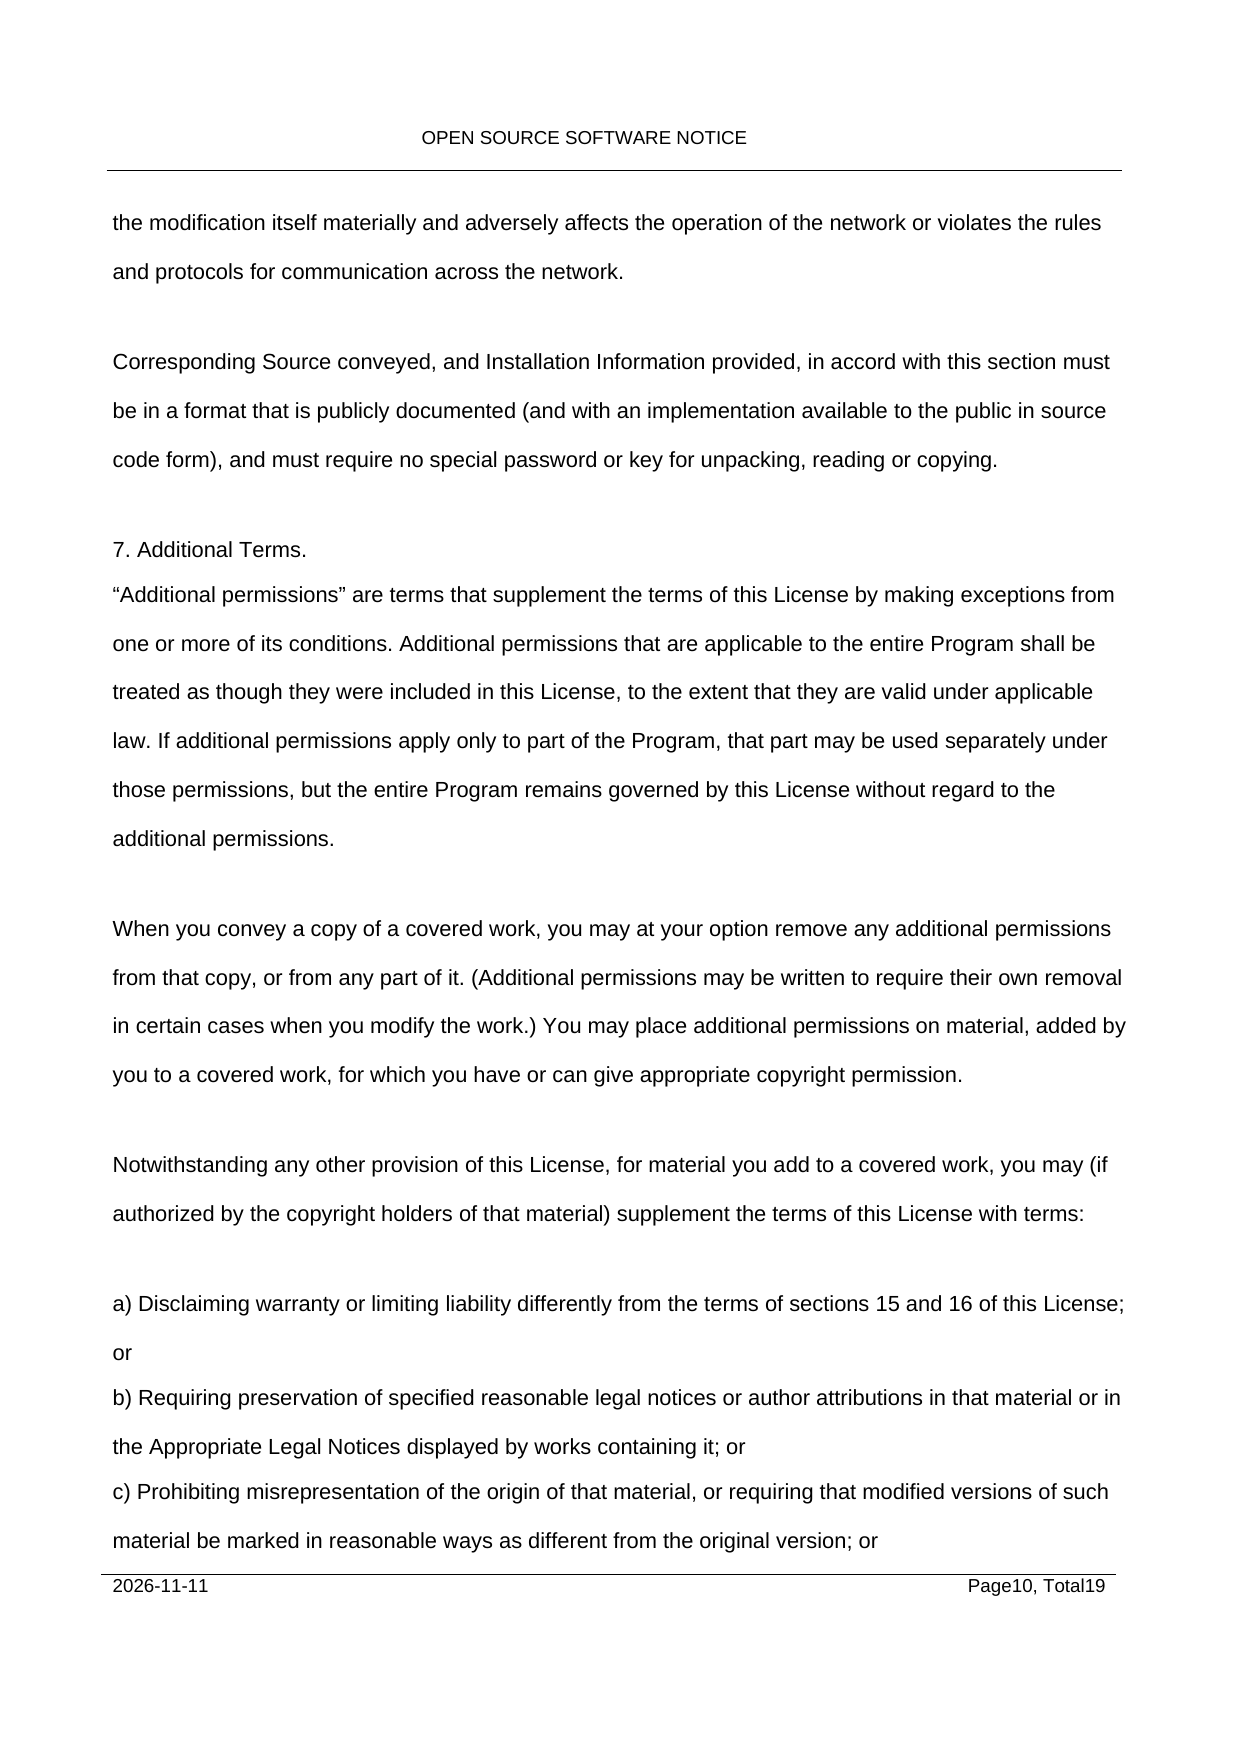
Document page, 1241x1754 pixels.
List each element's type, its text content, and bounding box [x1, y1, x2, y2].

text “Additional permissions” are terms that supplement the terms of this License by making exceptions from one or more of its conditions. Additional permissions that are applicable to the entire Program shall be treated as though they were included in this License, to the extent that they are valid under applicable law. If additional permissions apply only to part of the Program, that part may be used separately under those permissions, but the entire Program remains governed by this License without regard to the additional permissions. [112, 578, 1128, 854]
text c) Prohibiting misrepresentation of the origin of that material, or requiring that modified versions of such material be marked in reasonable ways as different from the original version; or [112, 1475, 1128, 1556]
text Corresponding Source conveyed, and Installation Information provided, in accord with this section must be in a format that is publicly documented (and with an implementation available to the public in source code form), and must require no special password or key for unpacking, reading or copying. [112, 345, 1128, 475]
text b) Requiring preservation of specified reasonable legal notices or author attributions in that material or in the Appropriate Legal Notices displayed by works containing it; or [112, 1381, 1128, 1463]
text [112, 206, 1128, 288]
text Notwithstanding any other provision of this License, for material you add to a covered work, you may (if authorized by the copyright holders of that material) supplement the terms of this License with terms: [112, 1148, 1128, 1230]
text When you convey a copy of a covered work, you may at your option remove any additional permissions from that copy, or from any part of it. (Additional permissions may be written to require their own removal in certain cases when you modify the work.) You may place additional permissions on material, added by you to a covered work, for which you have or can give appropriate copyright permission. [112, 912, 1128, 1091]
text 7. Additional Terms. [112, 533, 1128, 566]
text a) Disclaiming warranty or limiting liability differently from the terms of sections 15 and 16 of this License; or [112, 1287, 1128, 1369]
